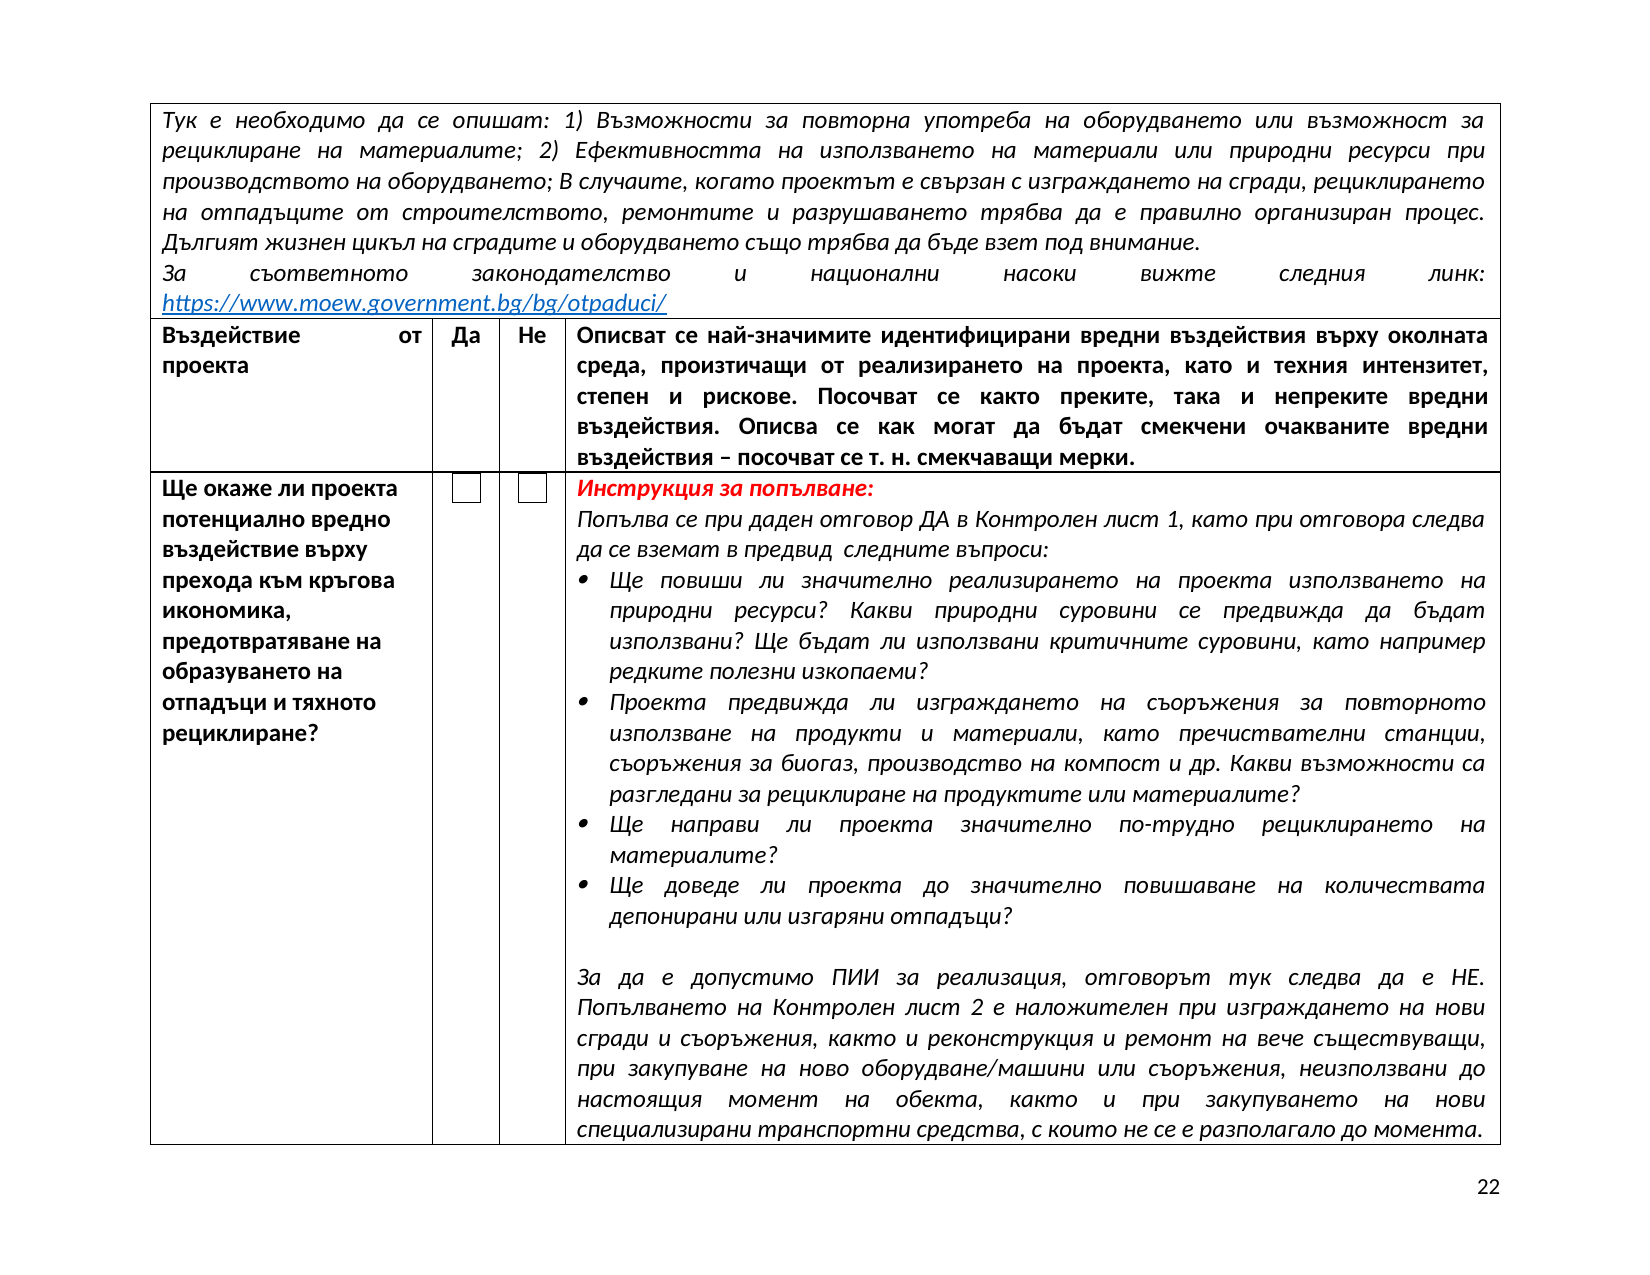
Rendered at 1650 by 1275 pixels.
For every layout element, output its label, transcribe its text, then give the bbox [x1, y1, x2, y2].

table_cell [151, 104, 1500, 318]
table_cell Въздействие от проекта [151, 319, 432, 471]
table_cell [433, 473, 499, 1144]
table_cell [566, 473, 1500, 1144]
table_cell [151, 473, 432, 1144]
table_cell Описват се най-значимите идентифицирани вредни въздействия върху околната среда, произтичащи от реализирането на проекта, като и техния интензитет, степен и рискове. Посочват се както преките, така и непреките вредни въздействия. Описва се как могат да бъдат смекчени очакваните вредни въздействия – посочват се т. н. смекчаващи мерки. [566, 319, 1500, 471]
table_cell Не [500, 319, 565, 471]
table_cell [500, 473, 565, 1144]
table_cell Да [433, 319, 499, 471]
